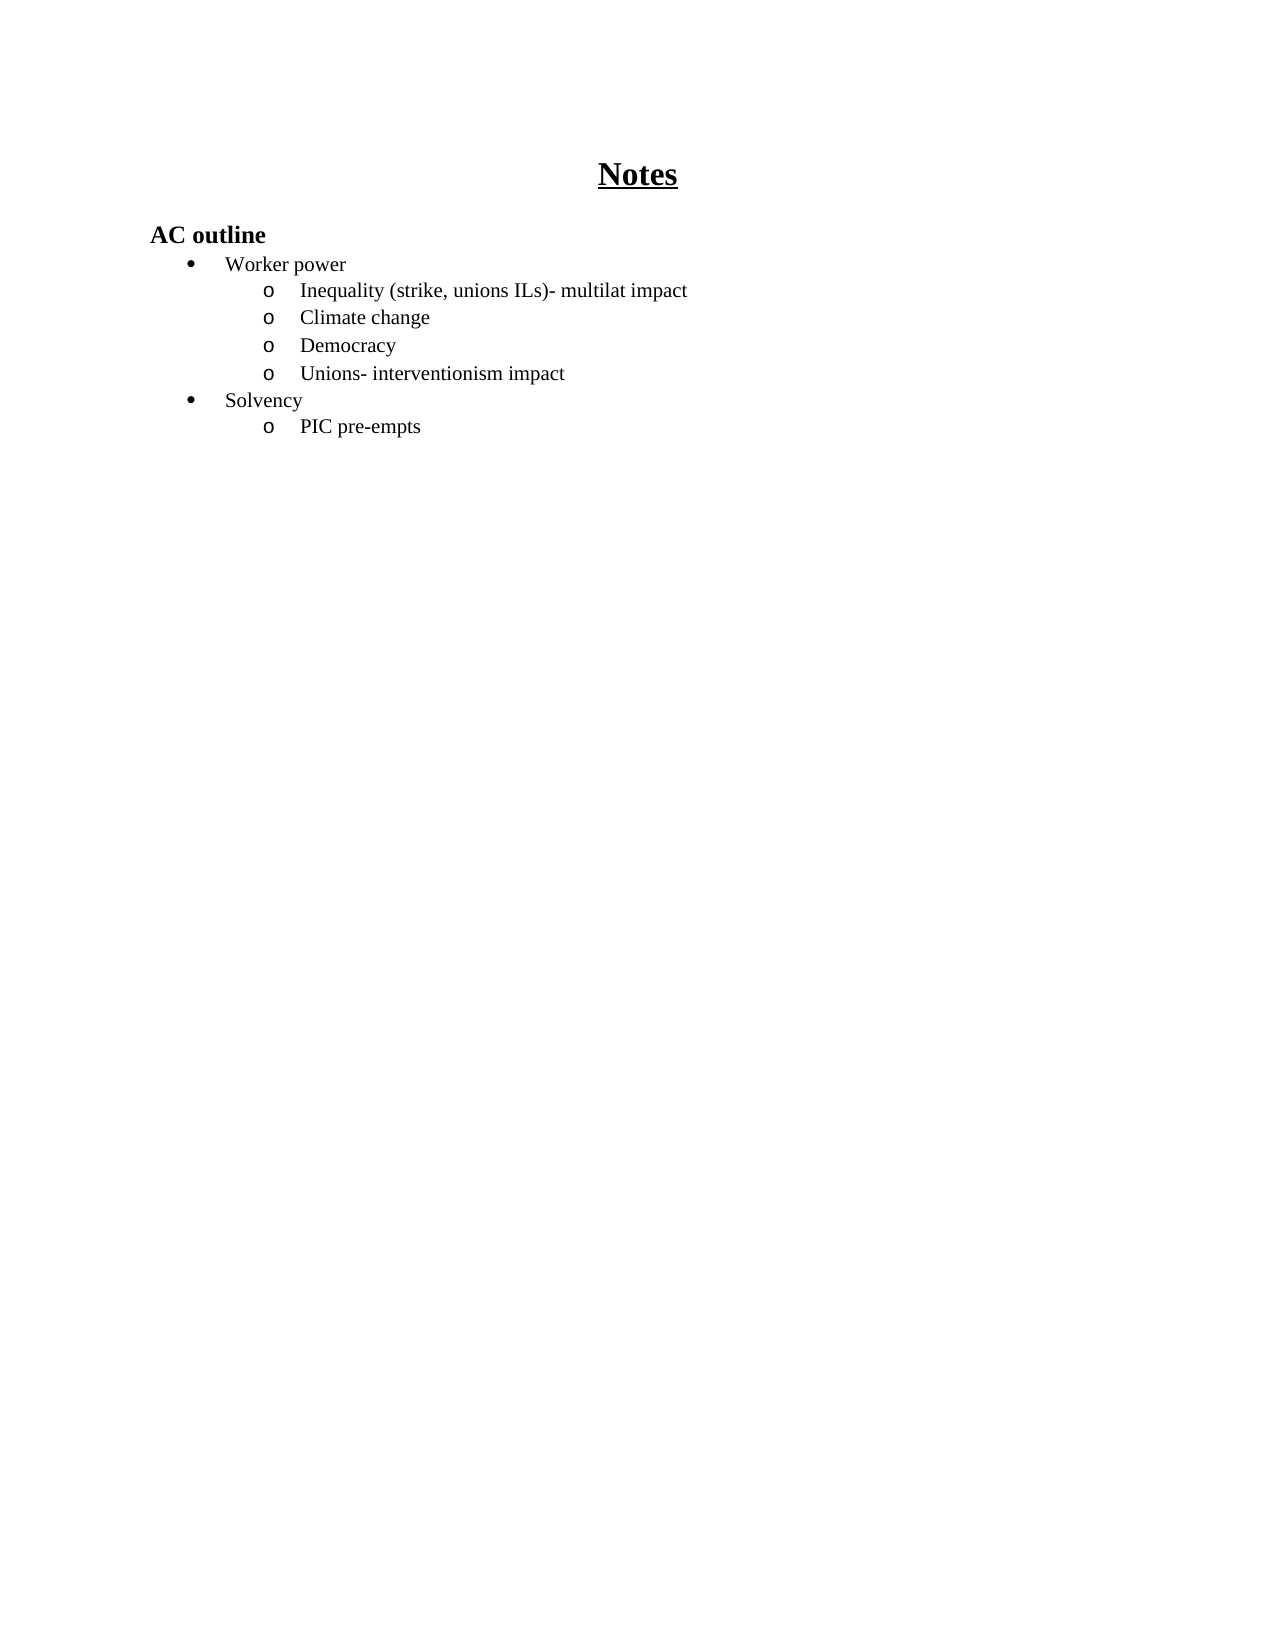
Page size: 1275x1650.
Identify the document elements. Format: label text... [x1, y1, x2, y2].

subtitle AC outline [150, 221, 1125, 249]
list Inequality (strike, unions ILs)- multilat impact [262, 277, 1125, 303]
list Democracy [262, 333, 1125, 359]
list Solvency [187, 388, 1125, 412]
list Worker power [187, 252, 1125, 276]
list PIC pre-empts [262, 414, 1125, 440]
list Unions- interventionism impact [262, 361, 1125, 386]
subtitle Notes [150, 154, 1125, 192]
list Climate change [262, 305, 1125, 331]
